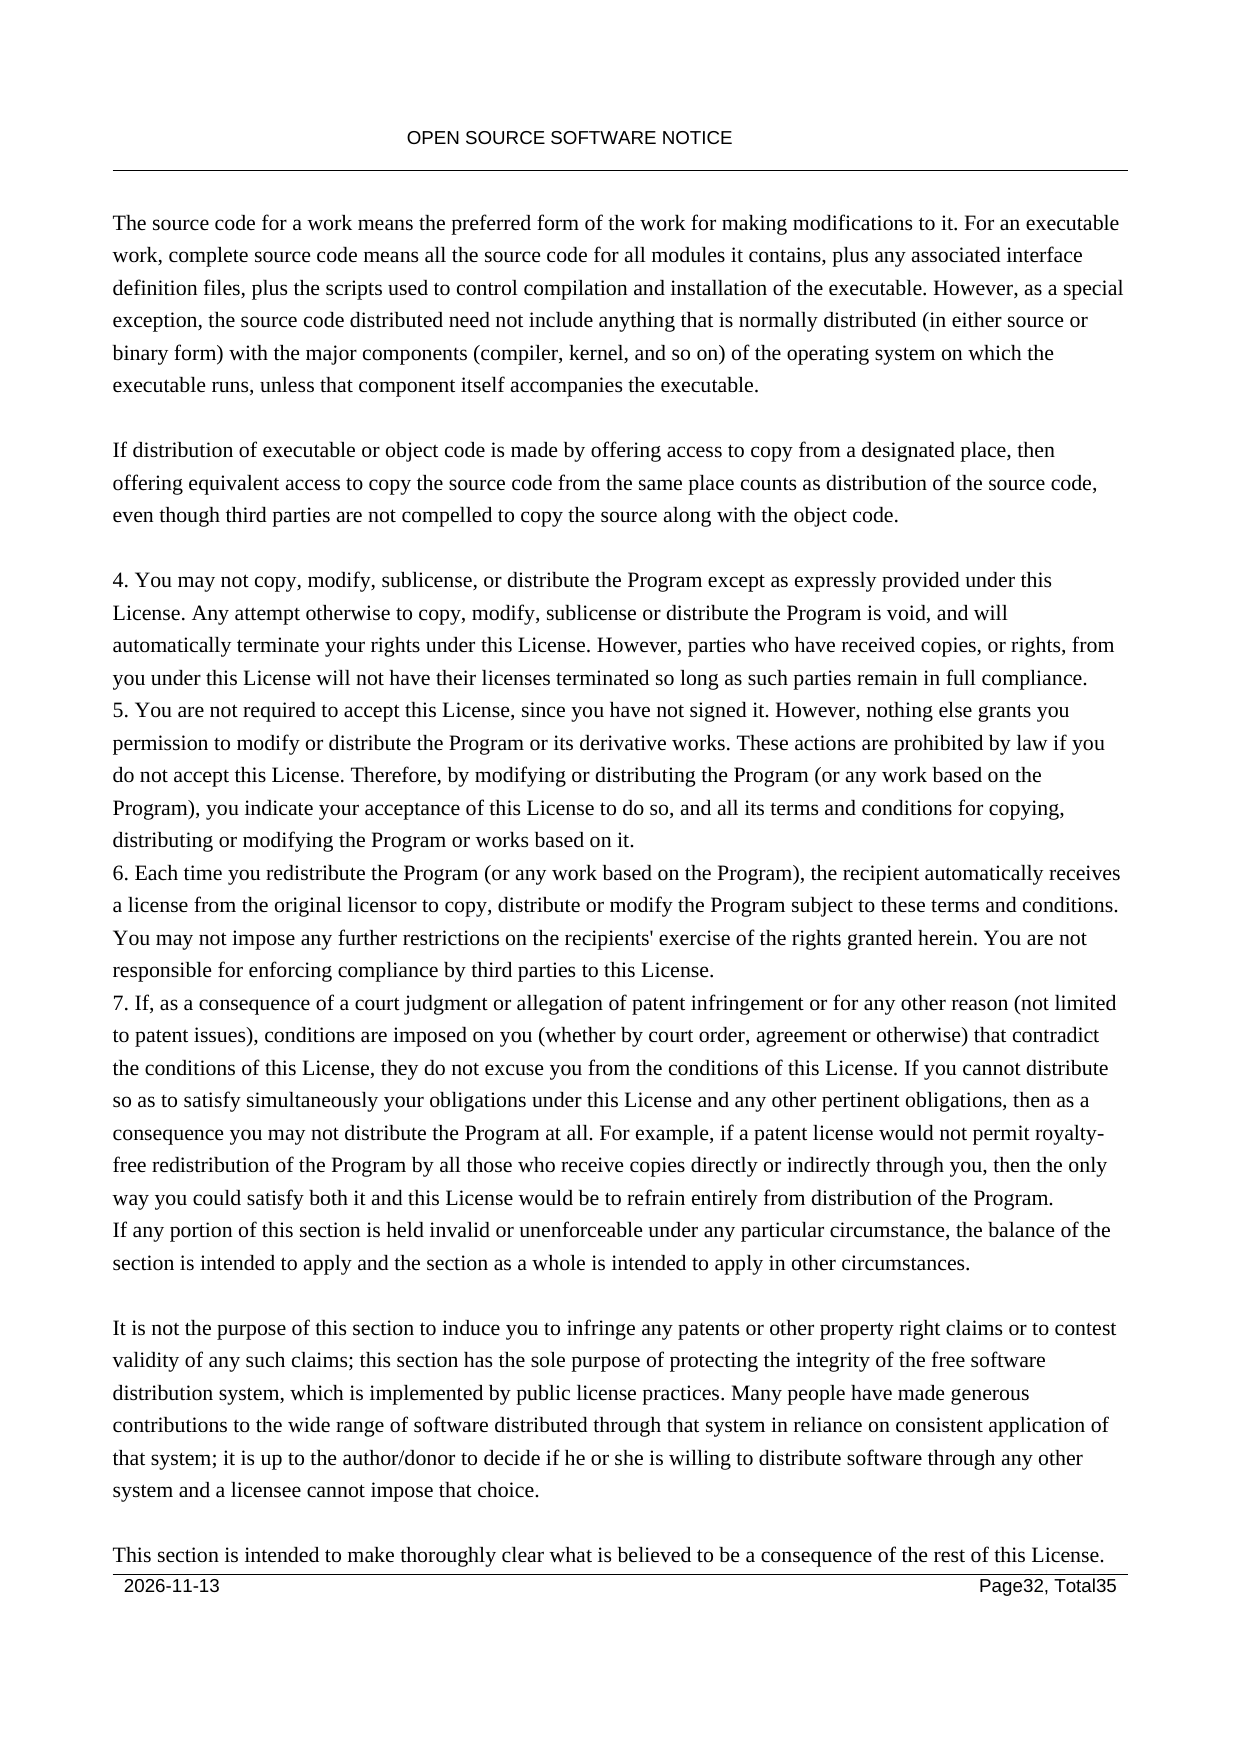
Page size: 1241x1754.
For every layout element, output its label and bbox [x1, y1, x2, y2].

text [112, 206, 1128, 1571]
